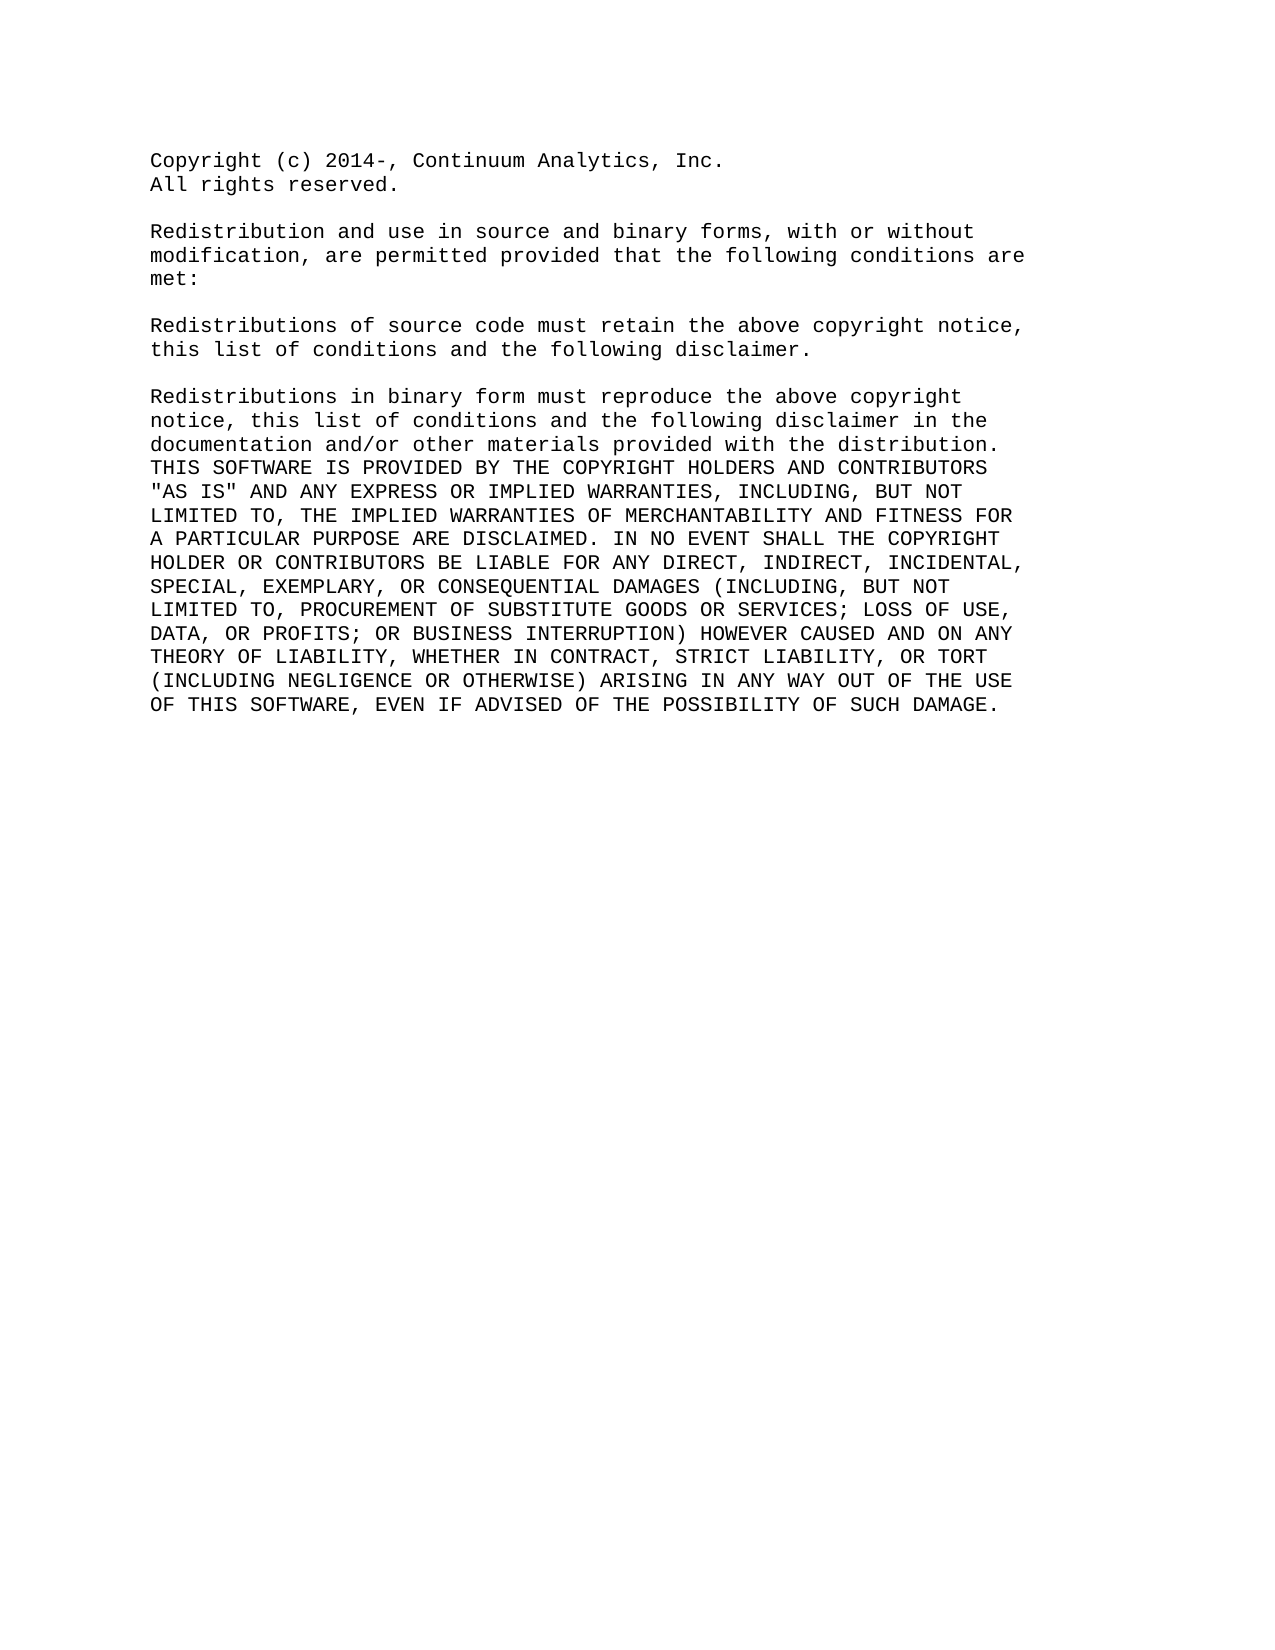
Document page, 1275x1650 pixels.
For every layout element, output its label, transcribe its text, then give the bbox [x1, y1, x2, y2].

text met: [150, 268, 1125, 292]
text THEORY OF LIABILITY, WHETHER IN CONTRACT, STRICT LIABILITY, OR TORT [150, 647, 1125, 670]
text Copyright (c) 2014-, Continuum Analytics, Inc. [150, 150, 1125, 174]
text modification, are permitted provided that the following conditions are [150, 244, 1125, 268]
text A PARTICULAR PURPOSE ARE DISCLAIMED. IN NO EVENT SHALL THE COPYRIGHT [150, 528, 1125, 552]
text notice, this list of conditions and the following disclaimer in the [150, 410, 1125, 434]
text DATA, OR PROFITS; OR BUSINESS INTERRUPTION) HOWEVER CAUSED AND ON ANY [150, 623, 1125, 647]
text LIMITED TO, THE IMPLIED WARRANTIES OF MERCHANTABILITY AND FITNESS FOR [150, 505, 1125, 528]
text SPECIAL, EXEMPLARY, OR CONSEQUENTIAL DAMAGES (INCLUDING, BUT NOT [150, 576, 1125, 599]
text Redistributions of source code must retain the above copyright notice, [150, 316, 1125, 339]
text "AS IS" AND ANY EXPRESS OR IMPLIED WARRANTIES, INCLUDING, BUT NOT [150, 481, 1125, 505]
text documentation and/or other materials provided with the distribution. [150, 434, 1125, 457]
text OF THIS SOFTWARE, EVEN IF ADVISED OF THE POSSIBILITY OF SUCH DAMAGE. [150, 694, 1125, 717]
text HOLDER OR CONTRIBUTORS BE LIABLE FOR ANY DIRECT, INDIRECT, INCIDENTAL, [150, 552, 1125, 576]
text THIS SOFTWARE IS PROVIDED BY THE COPYRIGHT HOLDERS AND CONTRIBUTORS [150, 457, 1125, 481]
text (INCLUDING NEGLIGENCE OR OTHERWISE) ARISING IN ANY WAY OUT OF THE USE [150, 670, 1125, 694]
text All rights reserved. [150, 174, 1125, 197]
text Redistribution and use in source and binary forms, with or without [150, 221, 1125, 244]
text this list of conditions and the following disclaimer. [150, 339, 1125, 363]
text Redistributions in binary form must reproduce the above copyright [150, 386, 1125, 410]
text LIMITED TO, PROCUREMENT OF SUBSTITUTE GOODS OR SERVICES; LOSS OF USE, [150, 599, 1125, 623]
